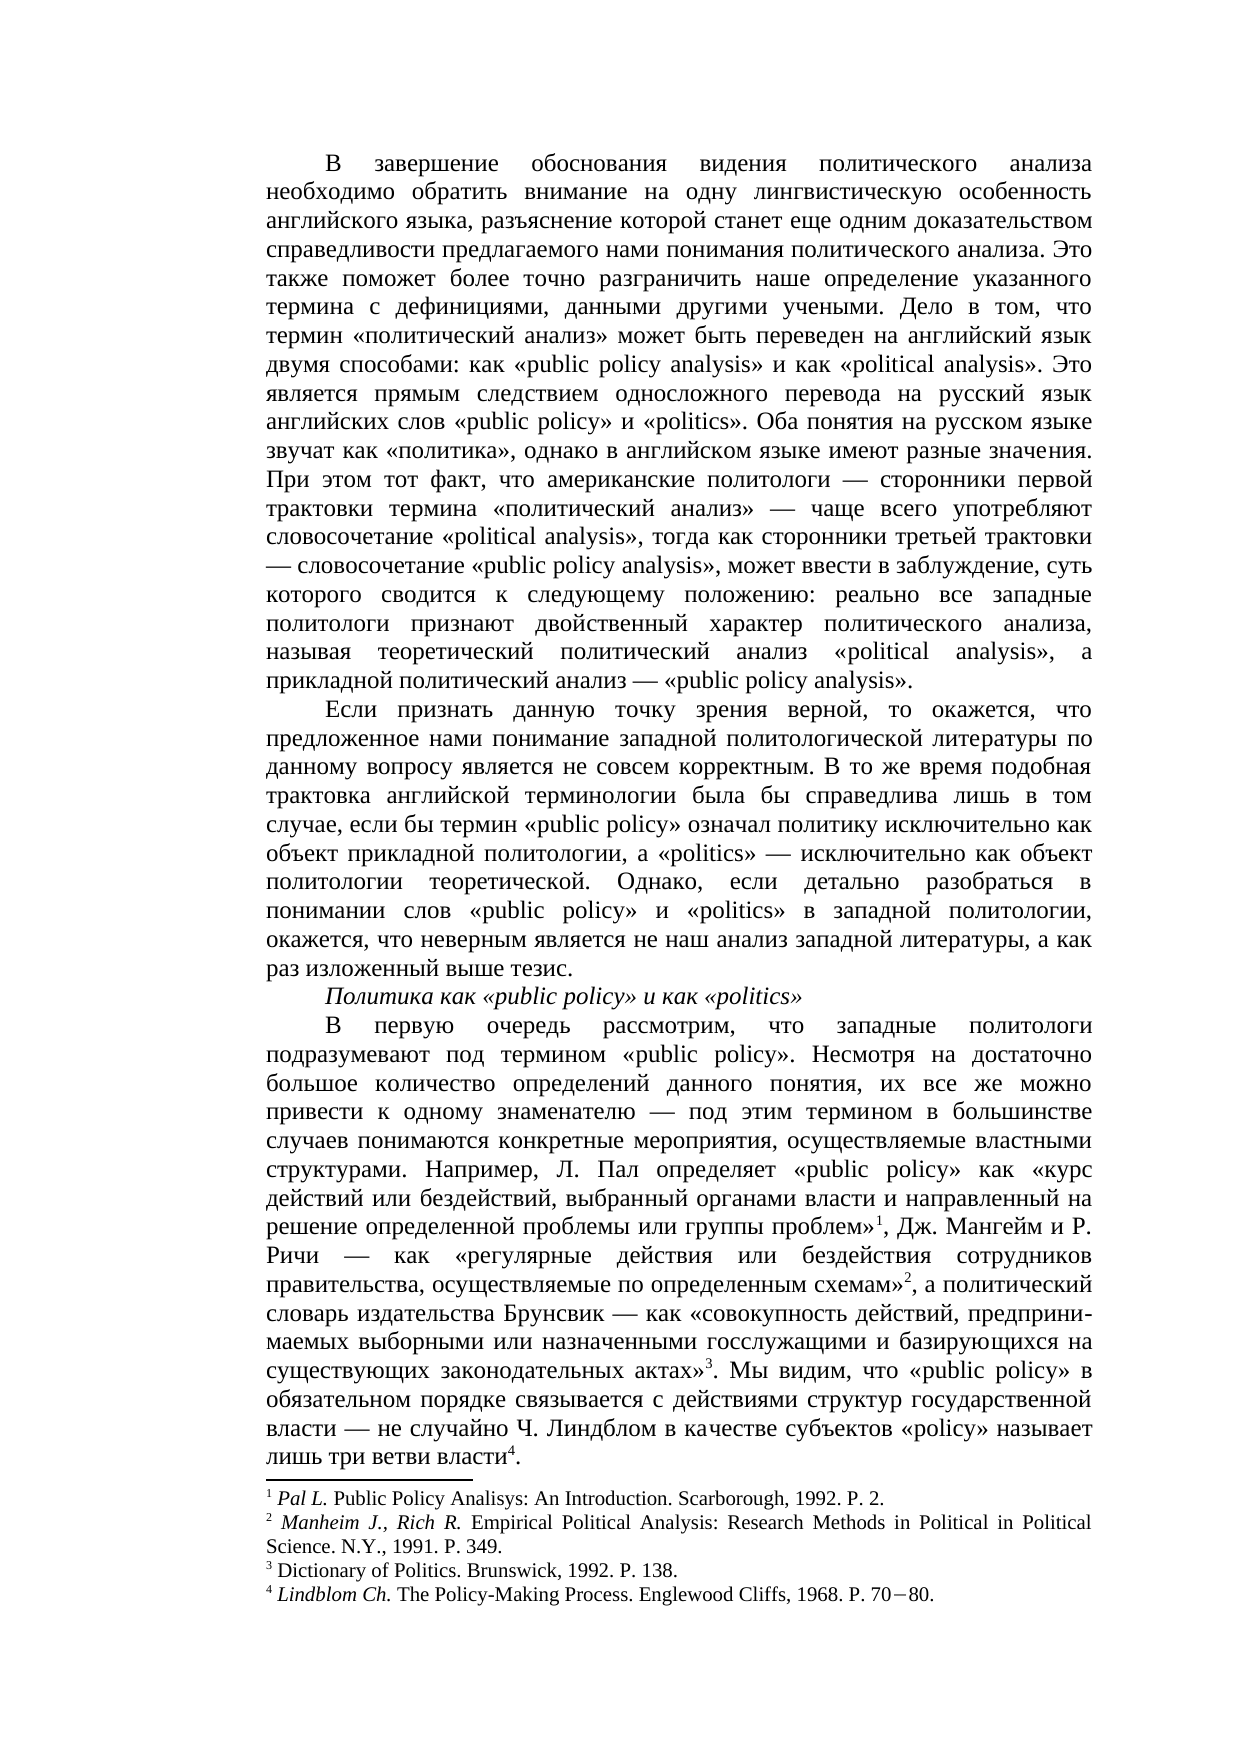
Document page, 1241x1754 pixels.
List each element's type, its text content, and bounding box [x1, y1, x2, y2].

text В первую очередь рассмотрим, что западные политологи подразумевают под термином «public policy». Несмотря на достаточно большое количество определений данного понятия, их все же можно привести к одному знаменателю — под этим термином в большинстве случаев понимаются конкретные мероприятия, осуществляемые властными структурами. Например, Л. Пал определяет «public policy» как «курс действий или бездействий, выбранный органами власти и направленный на решение определенной проблемы или группы проблем», Дж. Мангейм и Р. Ричи — как «регулярные действия или бездействия сотрудников правительства, осуществляемые по определенным схемам», а политический словарь издательства Брунсвик — как «совокупность действий, предпринимаемых выборными или назначенными госслужащими и базирующихся на существующих законодательных актах». Мы видим, что «public policy» в обязательном порядке связывается с действиями структур государственной власти — не случайно Ч. Линдблом в качестве субъектов «policy» называет лишь три ветви власти. [266, 1010, 1092, 1470]
text Политика как «public policy» и как «politics» [266, 981, 1092, 1010]
text Если признать данную точку зрения верной, то окажется, что предложенное нами понимание западной политологической литературы по данному вопросу является не совсем корректным. В то же время подобная трактовка английской терминологии была бы справедлива лишь в том случае, если бы термин «public policy» означал политику исключительно как объект прикладной политологии, a «politics» — исключительно как объект политологии теоретической. Однако, если детально разобраться в понимании слов «public policy» и «politics» в западной политологии, окажется, что неверным является не наш анализ западной литературы, а как раз изложенный выше тезис. [266, 694, 1092, 981]
text В завершение обоснования видения политического анализа необходимо обратить внимание на одну лингвистическую особенность английского языка, разъяснение которой станет еще одним доказательством справедливости предлагаемого нами понимания политического анализа. Это также поможет более точно разграничить наше определение указанного термина с дефинициями, данными другими учеными. Дело в том, что термин «политический анализ» может быть переведен на английский язык двумя способами: как «public policy analysis» и как «political analysis». Это является прямым следствием односложного перевода на русский язык английских слов «public policy» и «politics». Оба понятия на русском языке звучат как «политика», однако в английском языке имеют разные значения. При этом тот факт, что американские политологи — сторонники первой трактовки термина «политический анализ» — чаще всего употребляют словосочетание «political analysis», тогда как сторонники третьей трактовки — словосочетание «public policy analysis», может ввести в заблуждение, суть которого сводится к следующему положению: реально все западные политологи признают двойственный характер политического анализа, называя теоретический политический анализ «political analysis», а прикладной политический анализ — «public policy analysis». [266, 148, 1092, 694]
